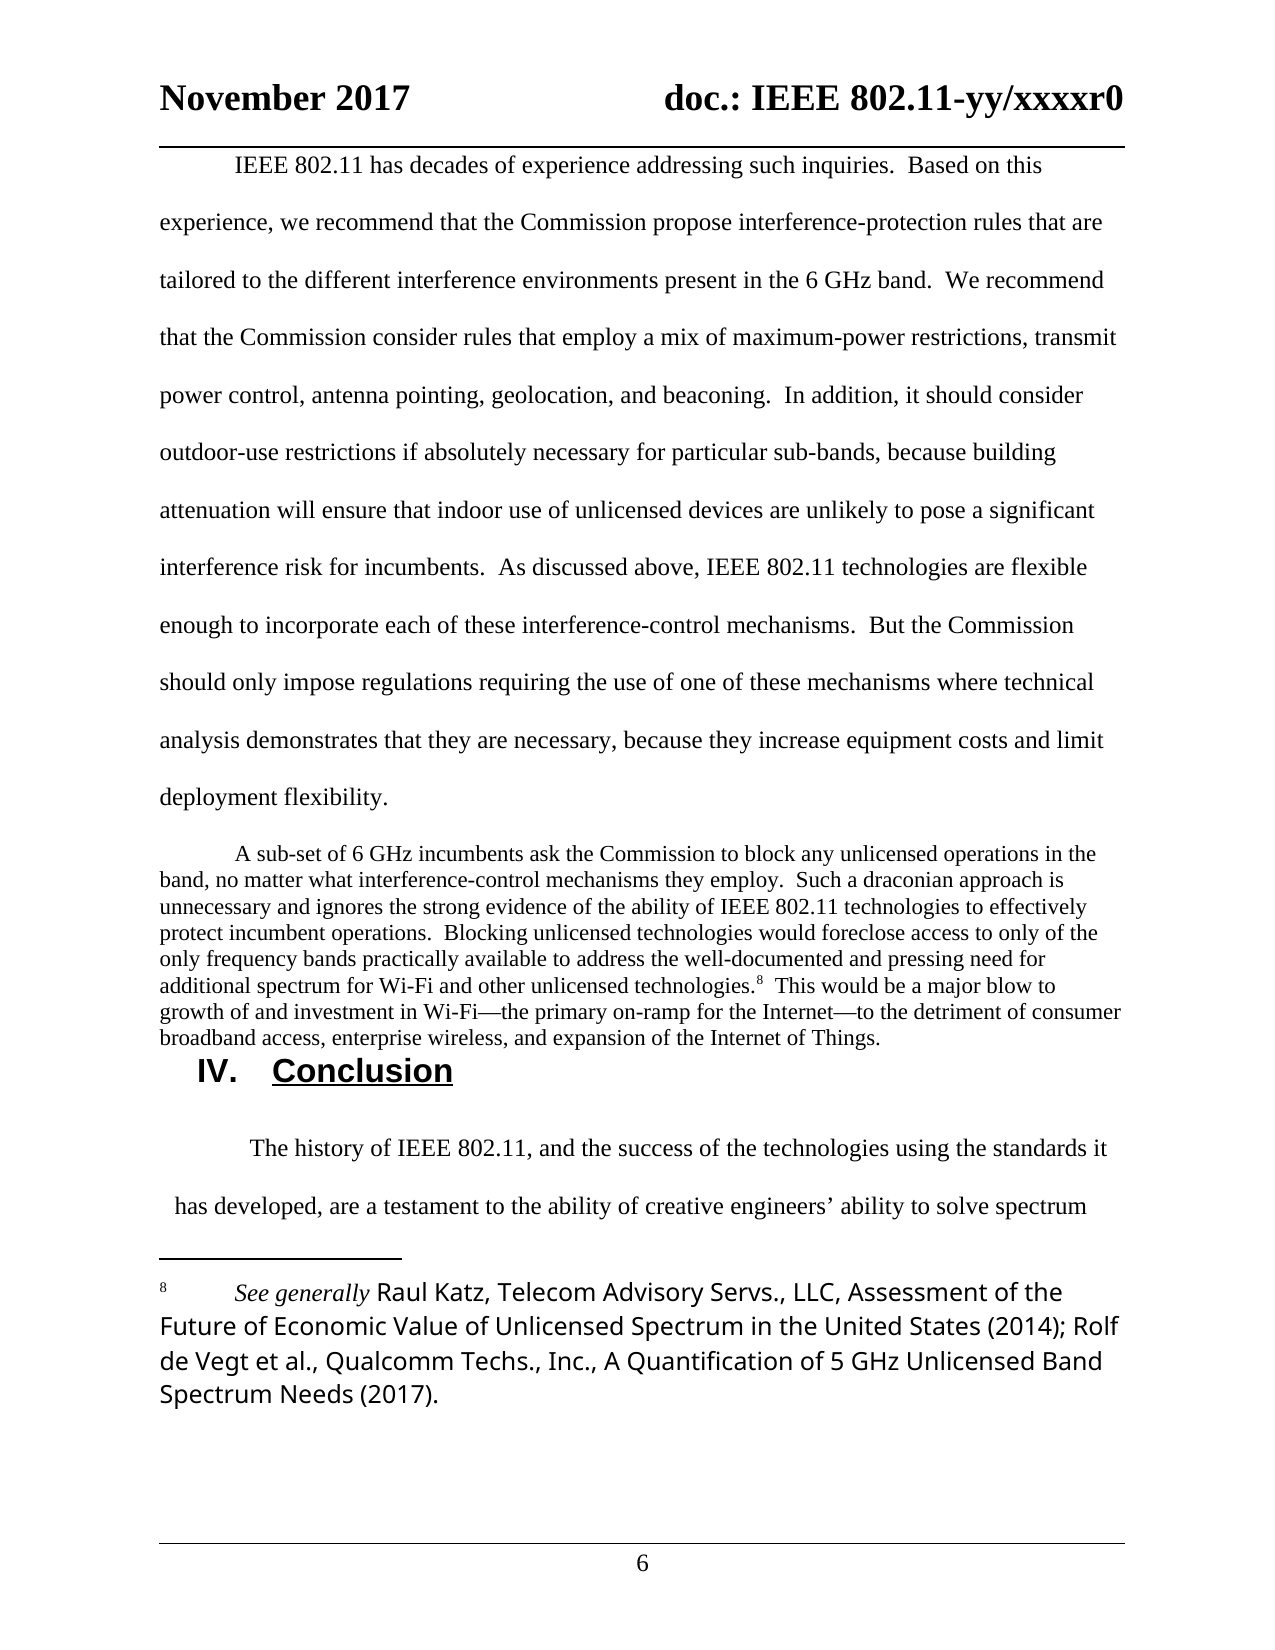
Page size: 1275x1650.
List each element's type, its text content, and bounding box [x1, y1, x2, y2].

subtitle Conclusion [197, 1051, 1125, 1089]
text A sub-set of 6 GHz incumbents ask the Commission to block any unlicensed operations in the band, no matter what interference-control mechanisms they employ. Such a draconian approach is unnecessary and ignores the strong evidence of the ability of IEEE 802.11 technologies to effectively protect incumbent operations. Blocking unlicensed technologies would foreclose access to only of the only frequency bands practically available to address the well-documented and pressing need for additional spectrum for Wi-Fi and other unlicensed technologies. This would be a major blow to growth of and investment in Wi-Fi—the primary on-ramp for the Internet—to the detriment of consumer broadband access, enterprise wireless, and expansion of the Internet of Things. [159, 840, 1125, 1051]
text IEEE 802.11 has decades of experience addressing such inquiries. Based on this experience, we recommend that the Commission propose interference-protection rules that are tailored to the different interference environments present in the 6 GHz band. We recommend that the Commission consider rules that employ a mix of maximum-power restrictions, transmit power control, antenna pointing, geolocation, and beaconing. In addition, it should consider outdoor-use restrictions if absolutely necessary for particular sub-bands, because building attenuation will ensure that indoor use of unlicensed devices are unlikely to pose a significant interference risk for incumbents. As discussed above, IEEE 802.11 technologies are flexible enough to incorporate each of these interference-control mechanisms. But the Commission should only impose regulations requiring the use of one of these mechanisms where technical analysis demonstrates that they are necessary, because they increase equipment costs and limit deployment flexibility. [159, 150, 1125, 811]
